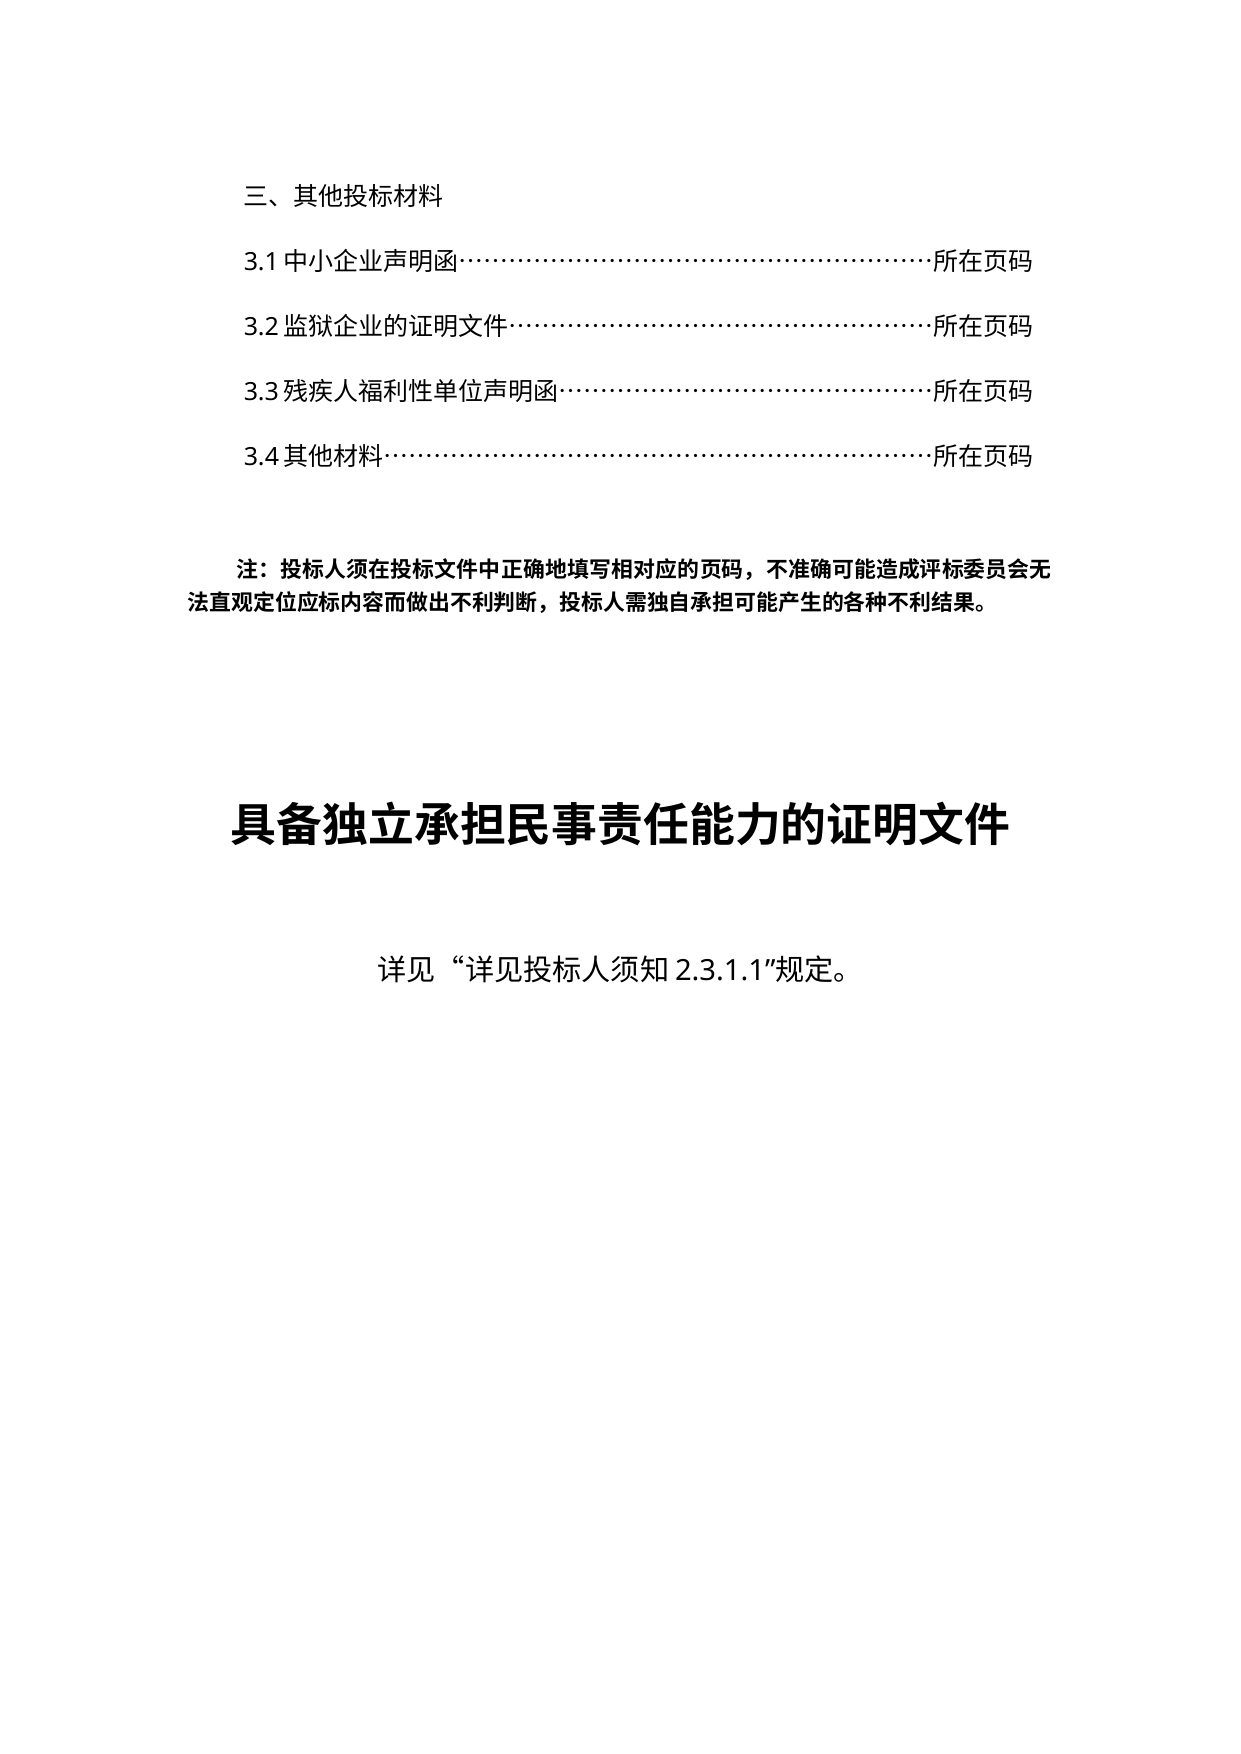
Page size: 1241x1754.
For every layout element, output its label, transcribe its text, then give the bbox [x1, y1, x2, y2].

text 具备独立承担民事责任能力的证明文件 [187, 773, 1053, 870]
text 3.2监狱企业的证明文件……………………………………………所在页码 [187, 292, 1053, 357]
text 3.3残疾人福利性单位声明函………………………………………所在页码 [187, 357, 1053, 422]
text 3.1中小企业声明函…………………………………………………所在页码 [187, 227, 1053, 292]
text 详见“详见投标人须知2.3.1.1”规定。 [187, 935, 1053, 1000]
text 3.4其他材料…………………………………………………………所在页码 [187, 422, 1053, 487]
text 三、其他投标材料 [187, 162, 1053, 227]
text 注：投标人须在投标文件中正确地填写相对应的页码，不准确可能造成评标委员会无法直观定位应标内容而做出不利判断，投标人需独自承担可能产生的各种不利结果。 [187, 552, 1053, 617]
